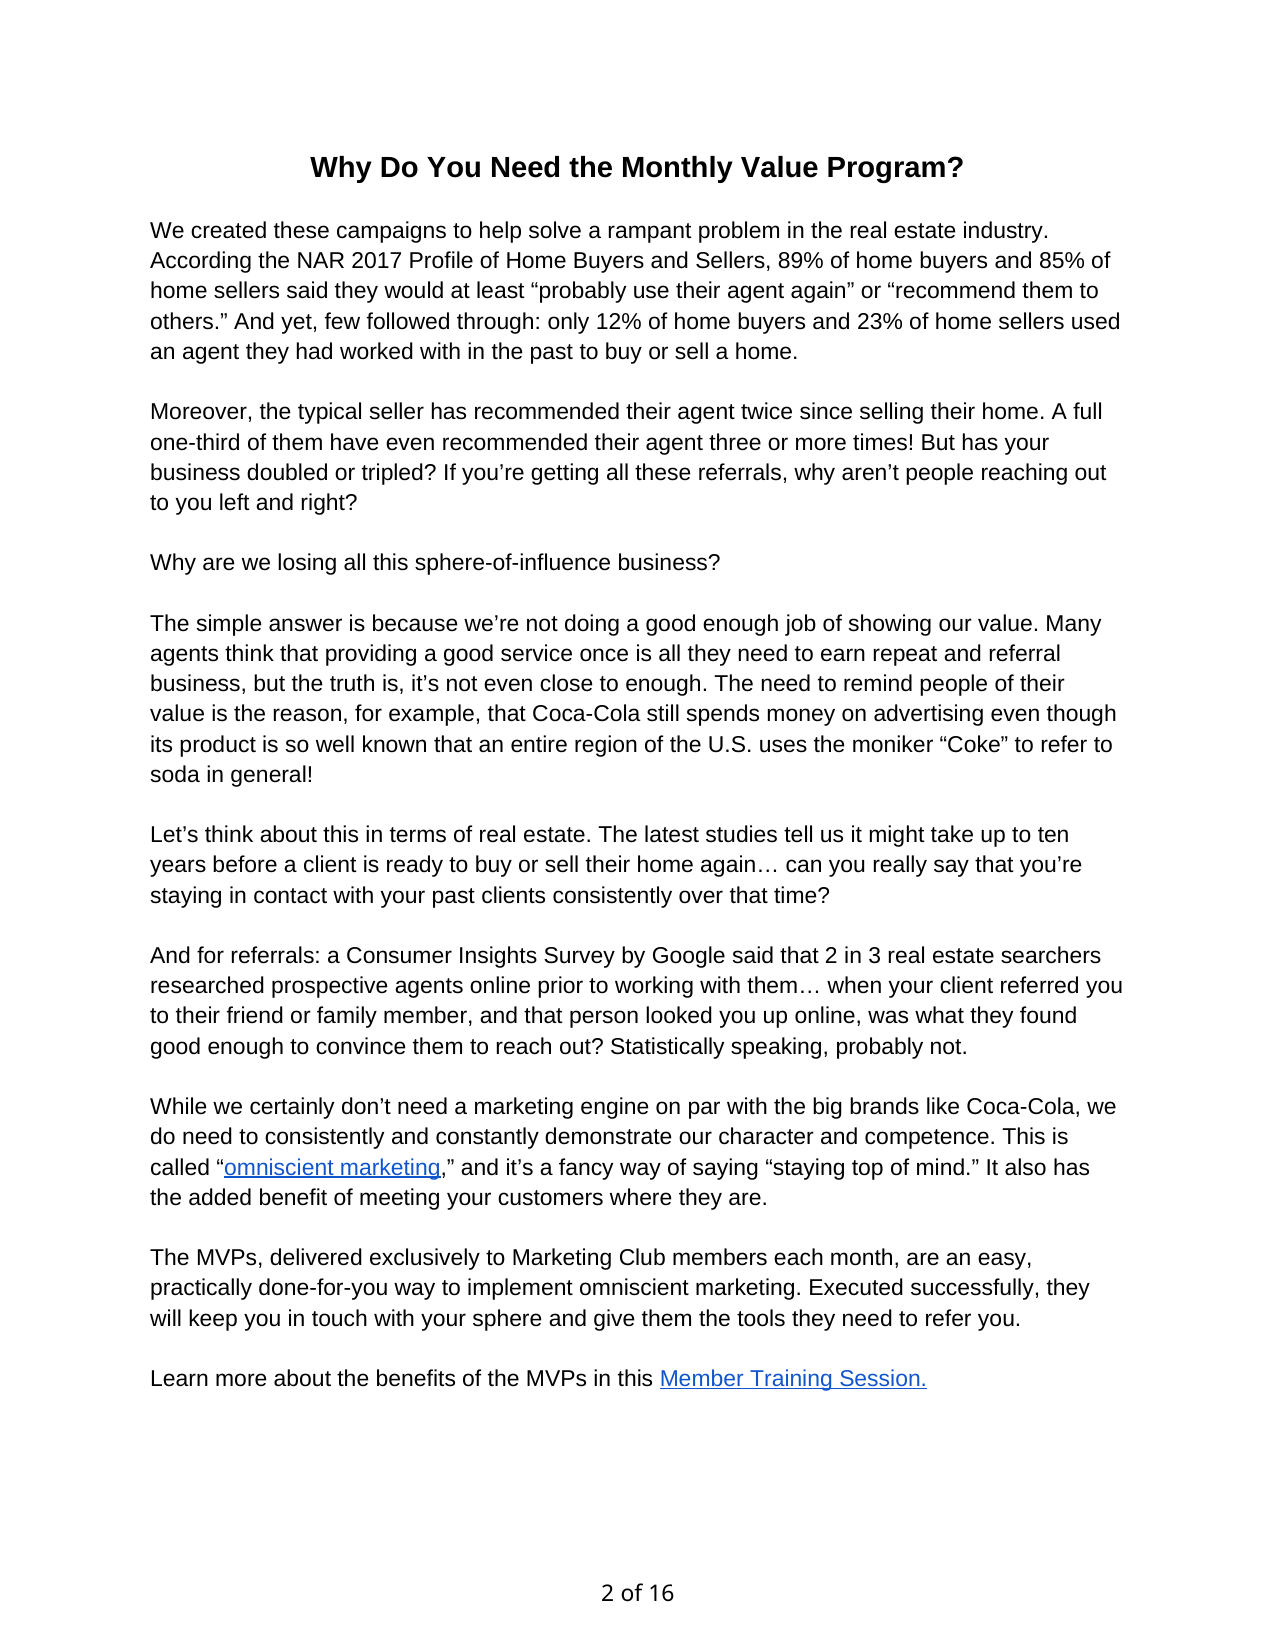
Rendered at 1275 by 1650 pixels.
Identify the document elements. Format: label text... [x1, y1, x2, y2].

text We created these campaigns to help solve a rampant problem in the real estate industry. According the NAR 2017 Profile of Home Buyers and Sellers, 89% of home buyers and 85% of home sellers said they would at least “probably use their agent again” or “recommend them to others.” And yet, few followed through: only 12% of home buyers and 23% of home sellers used an agent they had worked with in the past to buy or sell a home. [150, 217, 1125, 364]
text Why are we losing all this sphere-of-influence business? [150, 549, 1125, 576]
text Let’s think about this in terms of real estate. The latest studies tell us it might take up to ten years before a client is ready to buy or sell their home again… can you really say that you’re staying in contact with your past clients consistently over that time? [150, 821, 1125, 908]
text The simple answer is because we’re not doing a good enough job of showing our value. Many agents think that providing a good service once is all they need to earn repeat and referral business, but the truth is, it’s not even close to enough. The need to remind people of their value is the reason, for example, that Coca-Cola still spends money on advertising even though its product is so well known that an entire region of the U.S. uses the moniker “Coke” to refer to soda in general! [150, 610, 1125, 787]
text Learn more about the benefits of the MVPs in this Member Training Session. [150, 1365, 1125, 1391]
text Moreover, the typical seller has recommended their agent twice since selling their home. A full one-third of them have even recommended their agent three or more times! But has your business doubled or tripled? If you’re getting all these referrals, why aren’t people reaching out to you left and right? [150, 398, 1125, 515]
text The MVPs, delivered exclusively to Marketing Club members each month, are an easy, practically done-for-you way to implement omniscient marketing. Executed successfully, they will keep you in touch with your sphere and give them the tools they need to refer you. [150, 1244, 1125, 1331]
text And for referrals: a Consumer Insights Survey by Google said that 2 in 3 real estate searchers researched prospective agents online prior to working with them… when your client referred you to their friend or family member, and that person looked you up online, was what they found good enough to convince them to reach out? Statistically speaking, probably not. [150, 942, 1125, 1059]
text While we certainly don’t need a marketing engine on par with the big brands like Coca-Cola, we do need to consistently and constantly demonstrate our character and competence. This is called “omniscient marketing,” and it’s a fancy way of saying “staying top of mind.” It also has the added benefit of meeting your customers where they are. [150, 1093, 1125, 1210]
subtitle Why Do You Need the Monthly Value Program? [150, 150, 1125, 183]
